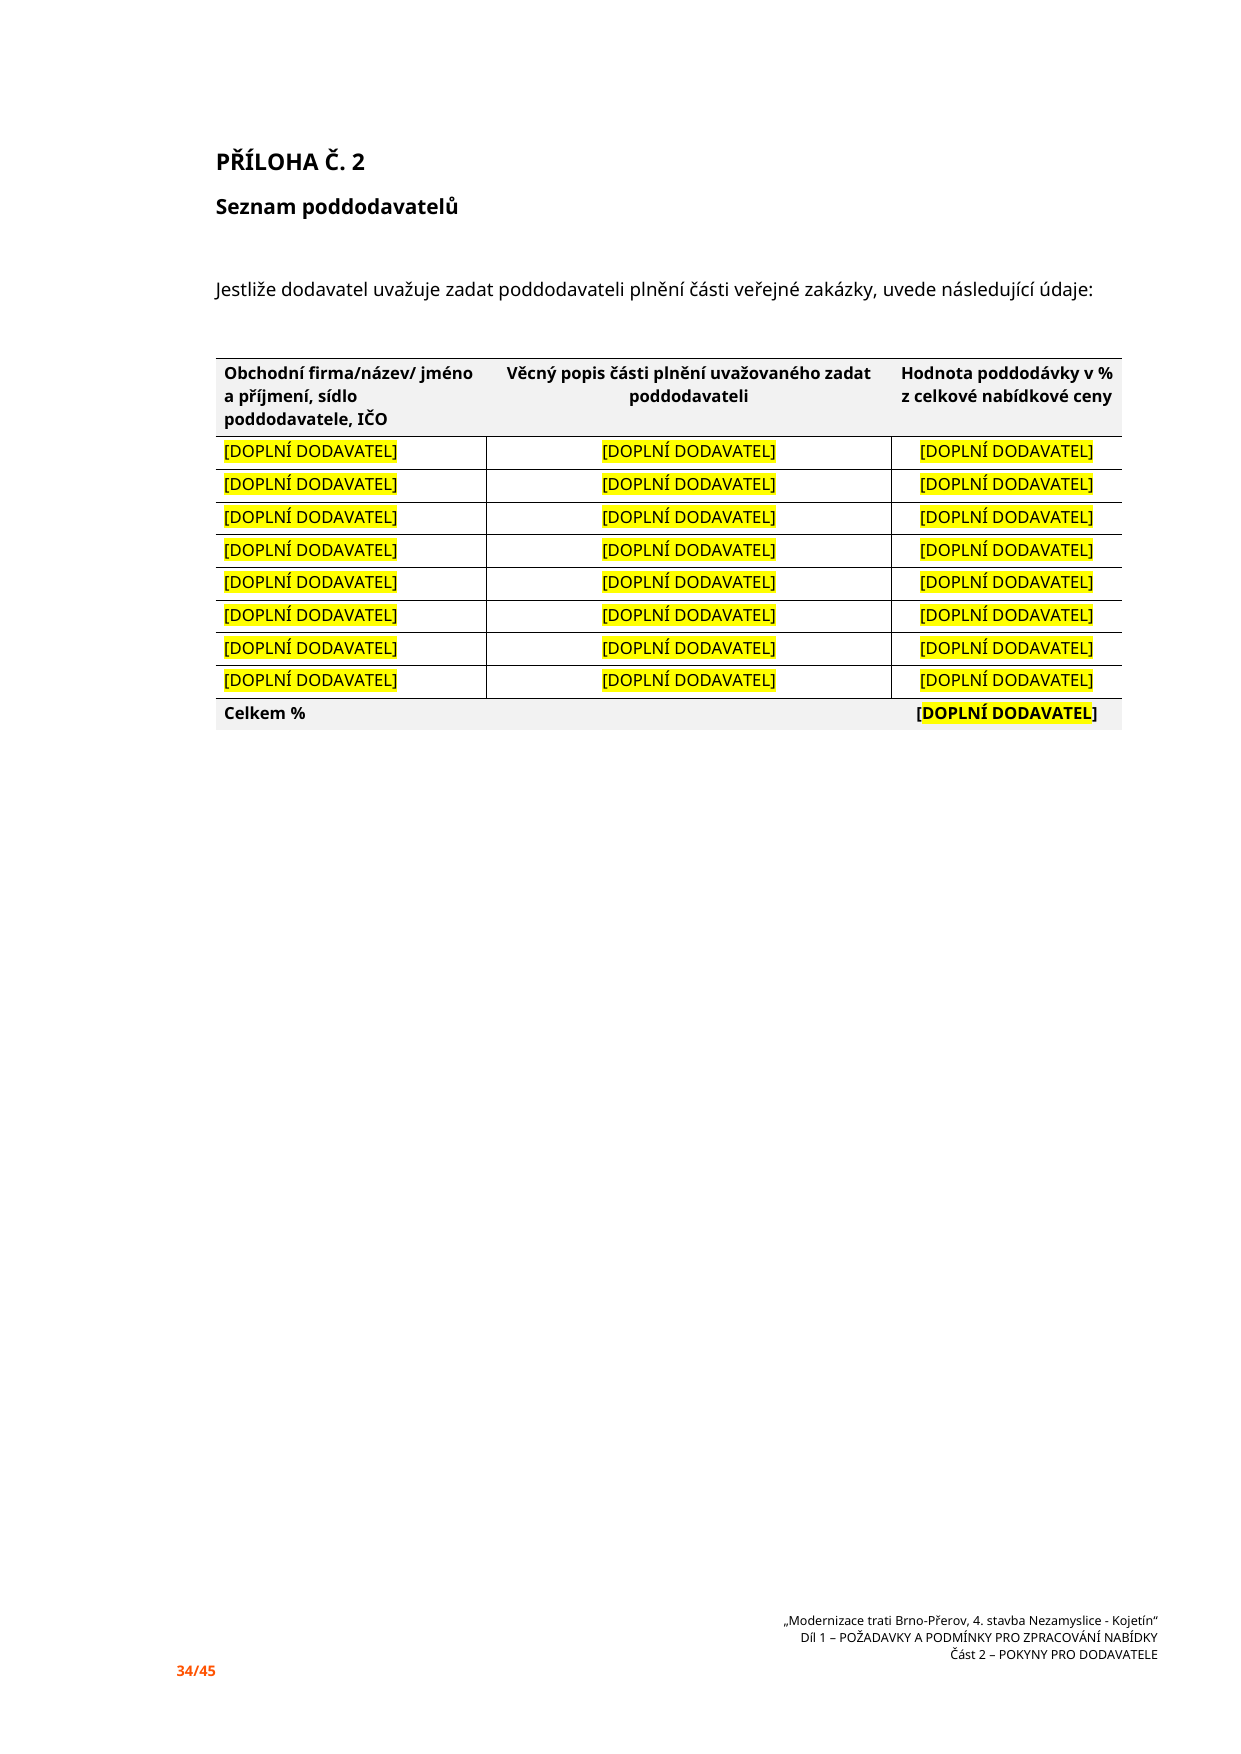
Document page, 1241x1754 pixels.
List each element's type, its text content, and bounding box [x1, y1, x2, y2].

table_cell [DOPLNÍ DODAVATEL] [487, 601, 891, 632]
table_cell [DOPLNÍ DODAVATEL] [487, 535, 891, 567]
table_cell [DOPLNÍ DODAVATEL] [487, 666, 891, 698]
table_cell [DOPLNÍ DODAVATEL] [892, 437, 1122, 469]
table_cell [DOPLNÍ DODAVATEL] [487, 568, 891, 599]
table_cell [DOPLNÍ DODAVATEL] [216, 633, 486, 665]
table_cell [DOPLNÍ DODAVATEL] [892, 470, 1122, 501]
table_cell [DOPLNÍ DODAVATEL] [892, 666, 1122, 698]
table_cell [486, 699, 891, 730]
table_cell [DOPLNÍ DODAVATEL] [216, 437, 486, 469]
table_cell [DOPLNÍ DODAVATEL] [216, 470, 486, 501]
table_cell [DOPLNÍ DODAVATEL] [892, 535, 1122, 567]
table_cell Celkem % [216, 699, 486, 730]
table_cell [DOPLNÍ DODAVATEL] [892, 568, 1122, 599]
table_header Věcný popis části plnění uvažovaného zadat poddodavateli [486, 359, 891, 436]
table_cell [DOPLNÍ DODAVATEL] [487, 503, 891, 534]
table_header Hodnota poddodávky v % z celkové nabídkové ceny [891, 359, 1122, 436]
table_header Obchodní firma/název/ jméno a příjmení, sídlo poddodavatele, IČO [216, 359, 486, 436]
text Seznam poddodavatelů [216, 192, 1122, 221]
table_cell [DOPLNÍ DODAVATEL] [892, 503, 1122, 534]
table_cell [DOPLNÍ DODAVATEL] [487, 633, 891, 665]
table_cell [DOPLNÍ DODAVATEL] [216, 535, 486, 567]
table_cell [DOPLNÍ DODAVATEL] [216, 568, 486, 599]
text Jestliže dodavatel uvažuje zadat poddodavateli plnění části veřejné zakázky, uvede následující údaje: [216, 277, 1122, 302]
table_cell [DOPLNÍ DODAVATEL] [891, 699, 1122, 730]
table_cell [DOPLNÍ DODAVATEL] [487, 470, 891, 501]
table_cell [DOPLNÍ DODAVATEL] [216, 666, 486, 698]
text Příloha č. 2 [216, 146, 1122, 177]
table_cell [DOPLNÍ DODAVATEL] [216, 601, 486, 632]
table_cell [DOPLNÍ DODAVATEL] [892, 633, 1122, 665]
table_cell [DOPLNÍ DODAVATEL] [892, 601, 1122, 632]
table_cell [DOPLNÍ DODAVATEL] [216, 503, 486, 534]
table_cell [DOPLNÍ DODAVATEL] [487, 437, 891, 469]
